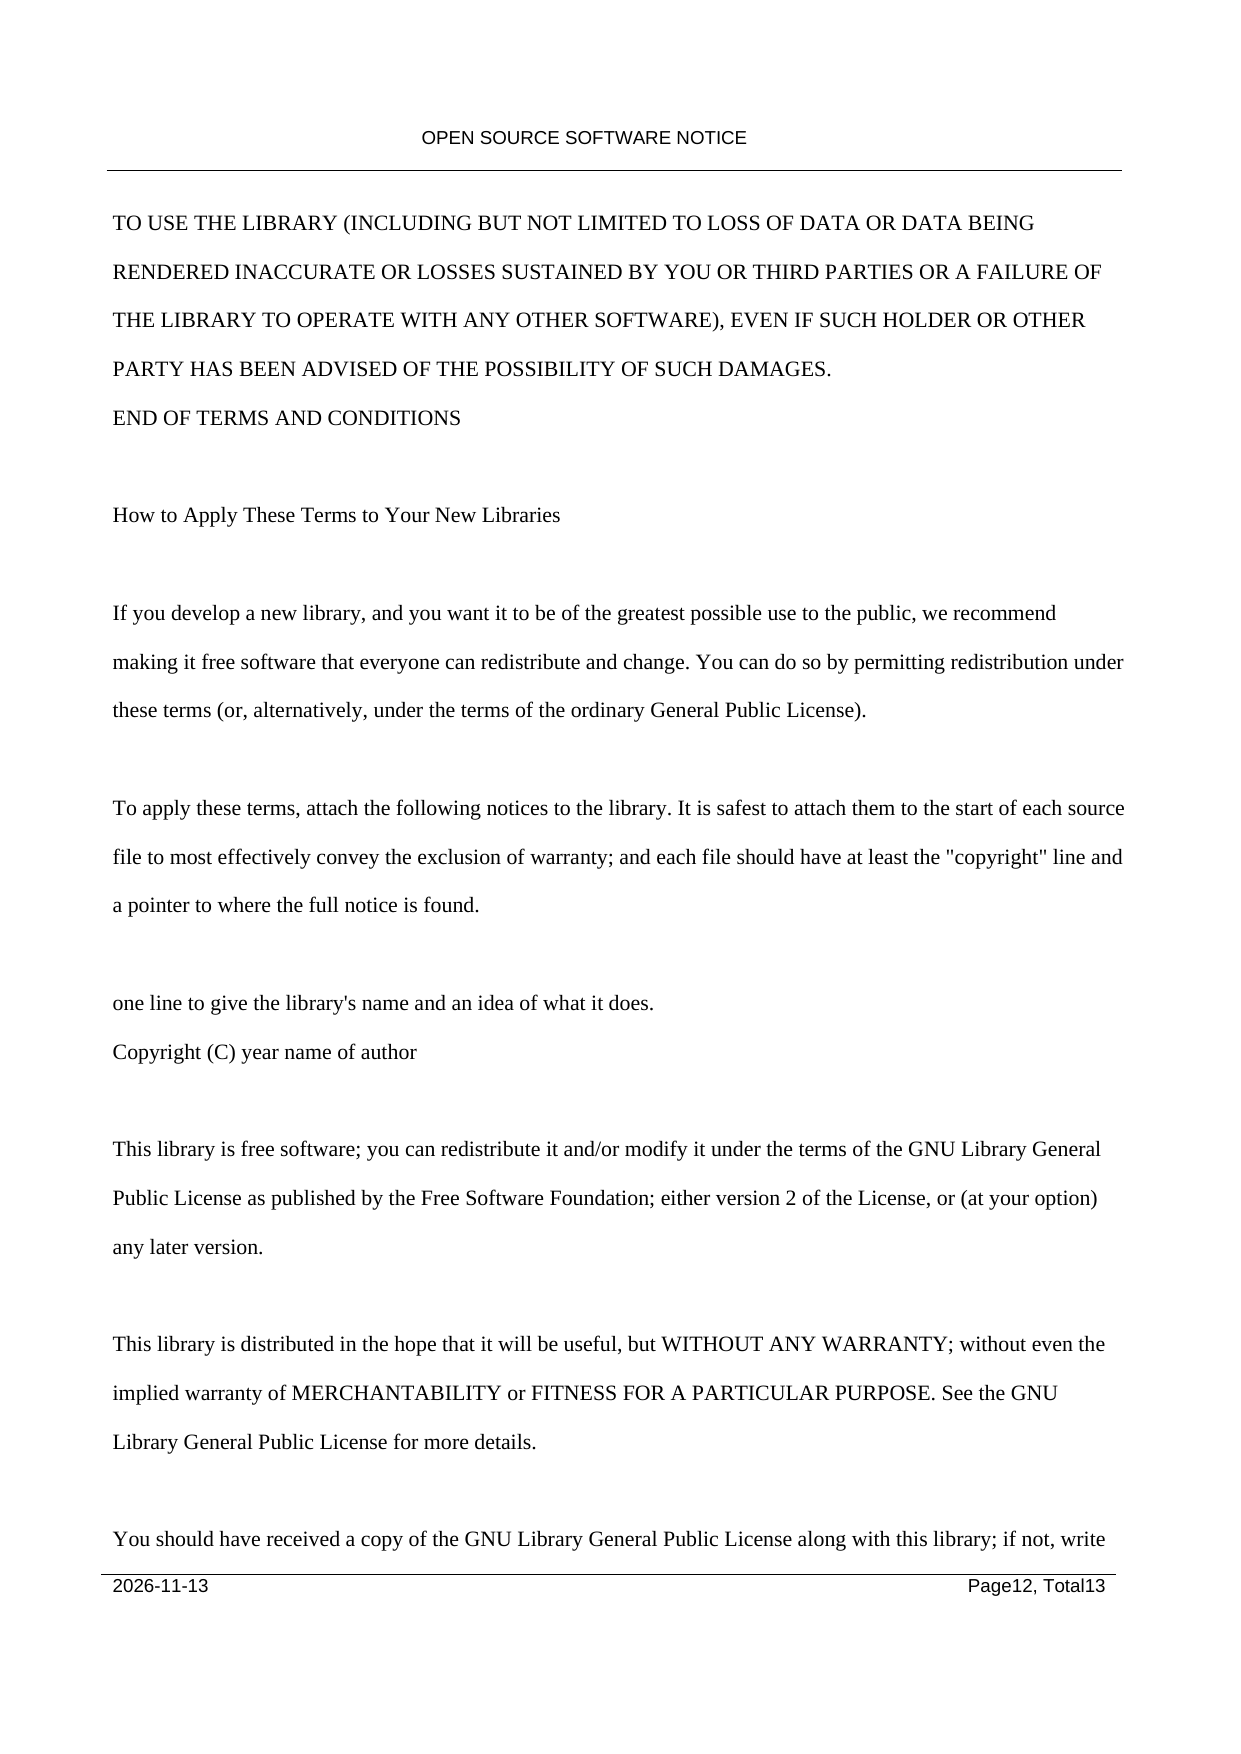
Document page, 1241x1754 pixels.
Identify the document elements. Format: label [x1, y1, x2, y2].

text [112, 206, 1128, 1555]
